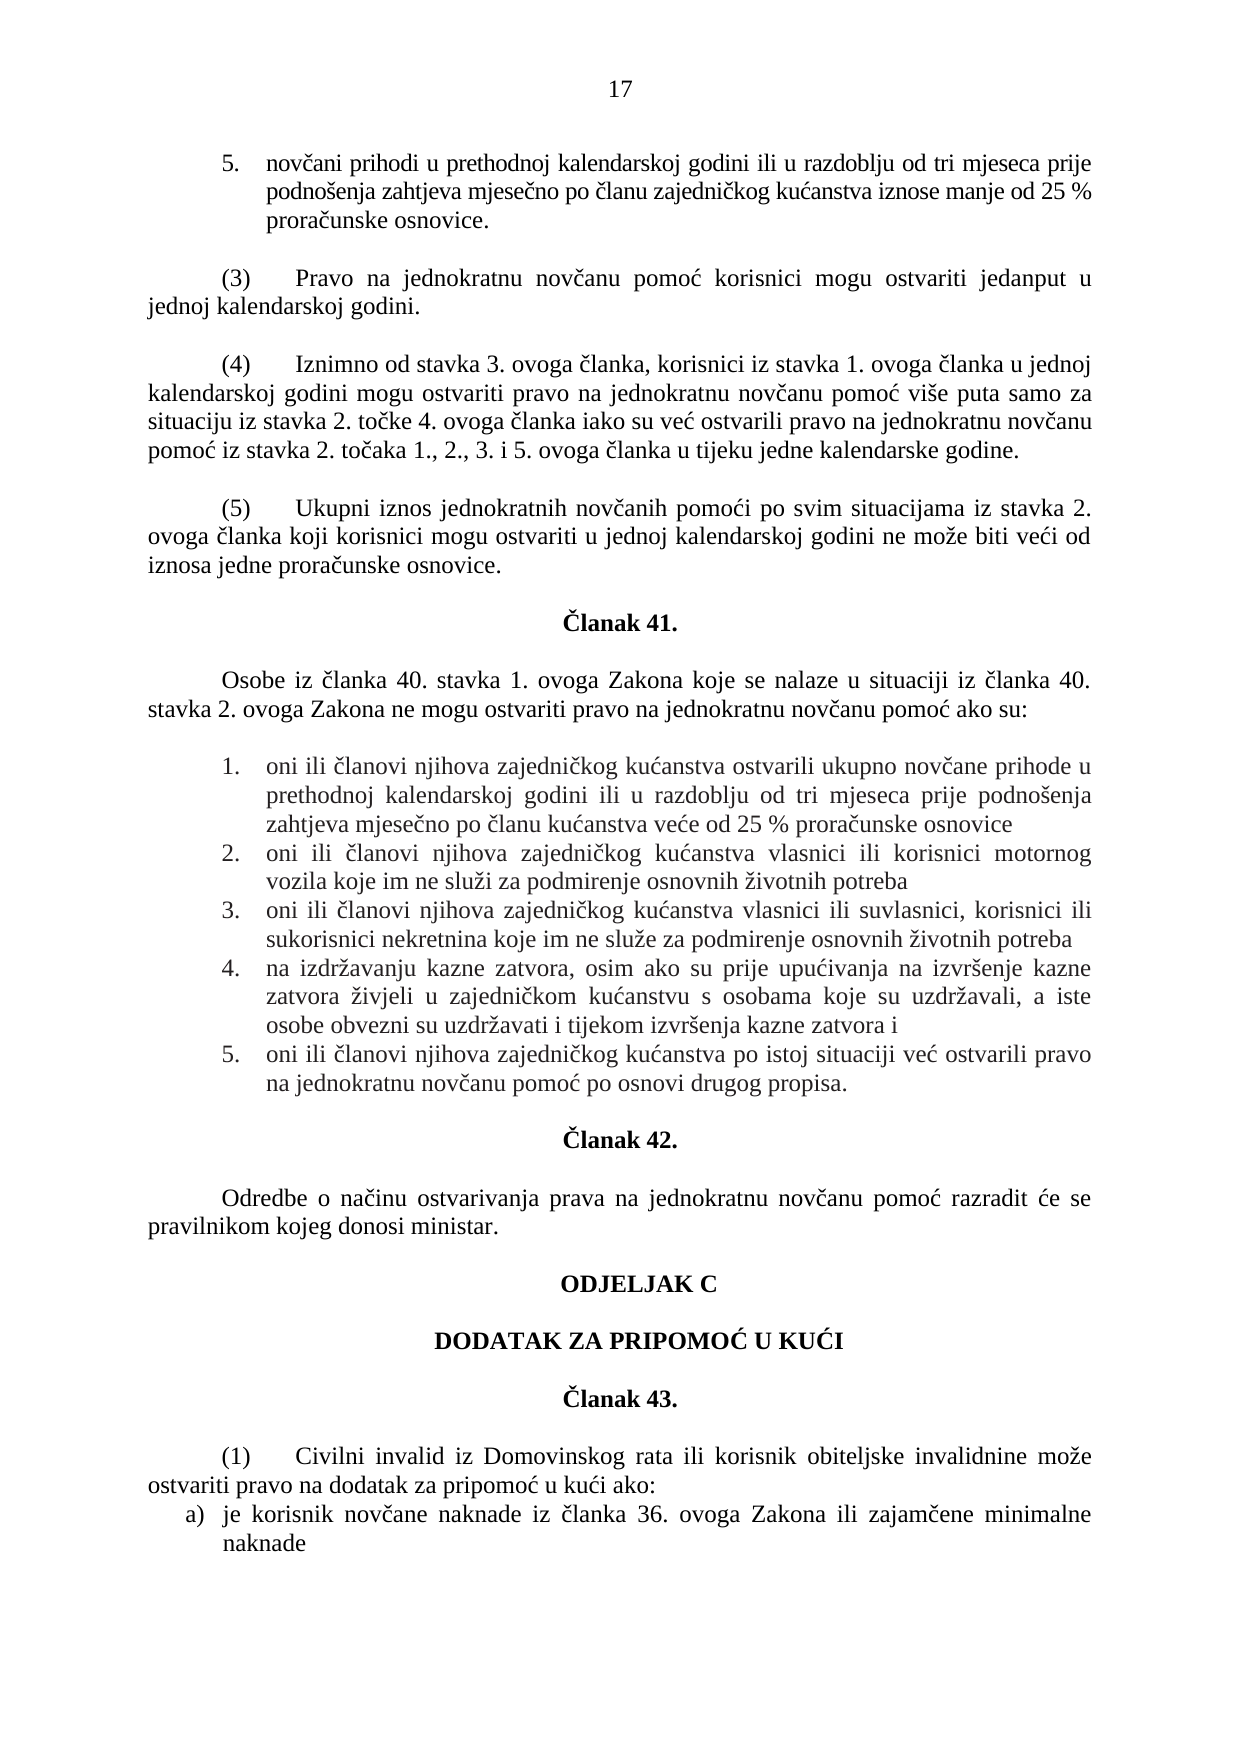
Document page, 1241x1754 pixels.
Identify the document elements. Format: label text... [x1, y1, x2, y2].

text Članak 42. [148, 1125, 1093, 1154]
list na izdržavanju kazne zatvora, osim ako su prije upućivanja na izvršenje kazne zatvora živjeli u zajedničkom kućanstvu s osobama koje su uzdržavali, a iste osobe obvezni su uzdržavati i tijekom izvršenja kazne zatvora i [221, 953, 1093, 1039]
list oni ili članovi njihova zajedničkog kućanstva ostvarili ukupno novčane prihode u prethodnoj kalendarskoj godini ili u razdoblju od tri mjeseca prije podnošenja zahtjeva mjesečno po članu kućanstva veće od 25 % proračunske osnovice [221, 751, 1093, 838]
list je korisnik novčane naknade iz članka 36. ovoga Zakona ili zajamčene minimalne naknade [185, 1499, 1093, 1556]
list oni ili članovi njihova zajedničkog kućanstva po istoj situaciji već ostvarili pravo na jednokratnu novčanu pomoć po osnovi drugog propisa. [221, 1039, 1093, 1096]
list oni ili članovi njihova zajedničkog kućanstva vlasnici ili korisnici motornog vozila koje im ne služi za podmirenje osnovnih životnih potreba [221, 838, 1093, 895]
text (1) Civilni invalid iz Domovinskog rata ili korisnik obiteljske invalidnine može ostvariti pravo na dodatak za pripomoć u kući ako: [148, 1441, 1093, 1499]
text Osobe iz članka 40. stavka 1. ovoga Zakona koje se nalaze u situaciji iz članka 40. stavka 2. ovoga Zakona ne mogu ostvariti pravo na jednokratnu novčanu pomoć ako su: [148, 665, 1093, 723]
text (3) Pravo na jednokratnu novčanu pomoć korisnici mogu ostvariti jedanput u jednoj kalendarskoj godini. [148, 263, 1093, 320]
text Odredbe o načinu ostvarivanja prava na jednokratnu novčanu pomoć razradit će se pravilnikom kojeg donosi ministar. [148, 1183, 1093, 1240]
list novčani prihodi u prethodnoj kalendarskoj godini ili u razdoblju od tri mjeseca prije podnošenja zahtjeva mjesečno po članu zajedničkog kućanstva iznose manje od 25 % proračunske osnovice. [221, 148, 1093, 234]
text (5) Ukupni iznos jednokratnih novčanih pomoći po svim situacijama iz stavka 2. ovoga članka koji korisnici mogu ostvariti u jednoj kalendarskoj godini ne može biti veći od iznosa jedne proračunske osnovice. [148, 493, 1093, 579]
text (4) Iznimno od stavka 3. ovoga članka, korisnici iz stavka 1. ovoga članka u jednoj kalendarskoj godini mogu ostvariti pravo na jednokratnu novčanu pomoć više puta samo za situaciju iz stavka 2. točke 4. ovoga članka iako su već ostvarili pravo na jednokratnu novčanu pomoć iz stavka 2. točaka 1., 2., 3. i 5. ovoga članka u tijeku jedne kalendarske godine. [148, 349, 1093, 464]
text Članak 43. [148, 1384, 1093, 1413]
text Članak 41. [148, 608, 1093, 636]
text ODJELJAK C [185, 1269, 1093, 1298]
list oni ili članovi njihova zajedničkog kućanstva vlasnici ili suvlasnici, korisnici ili sukorisnici nekretnina koje im ne služe za podmirenje osnovnih životnih potreba [221, 895, 1093, 953]
text DODATAK ZA PRIPOMOĆ U KUĆI [185, 1326, 1093, 1355]
